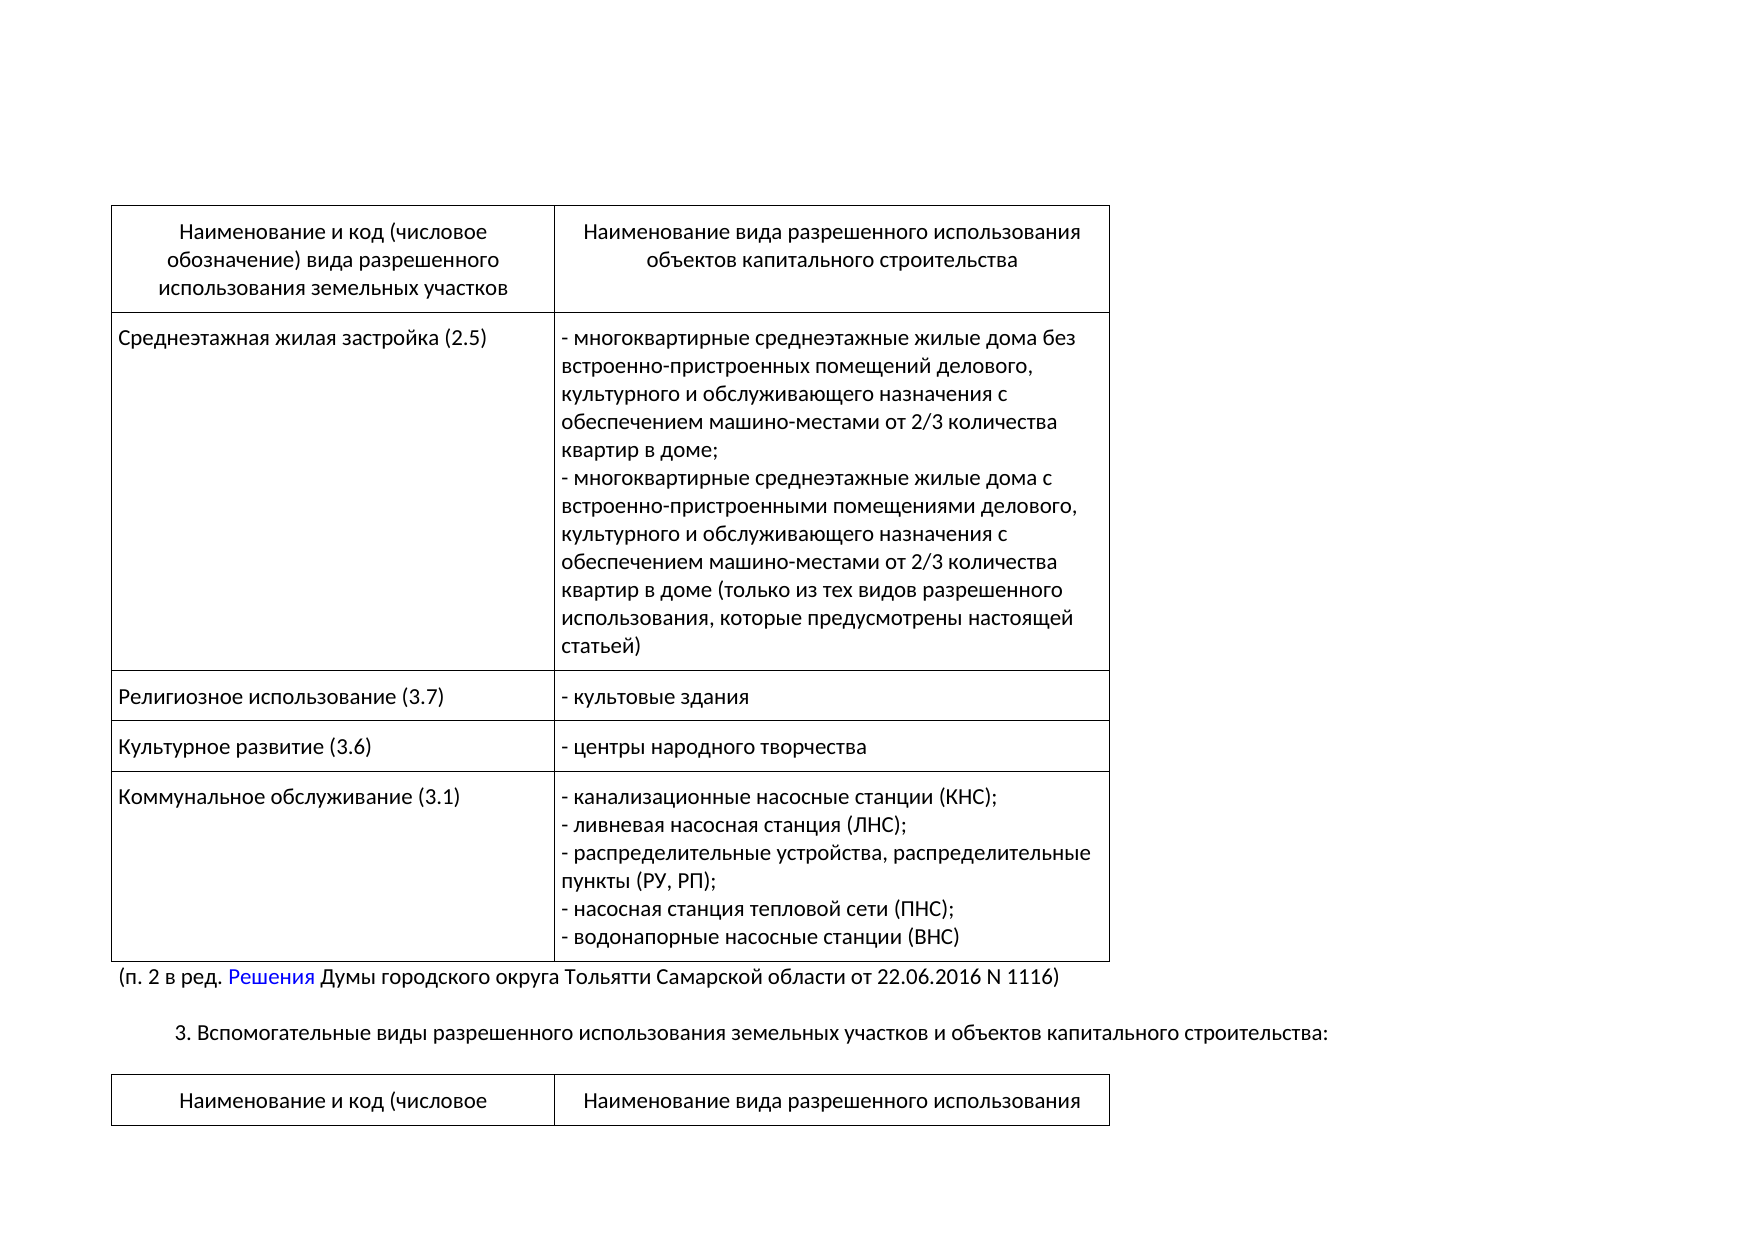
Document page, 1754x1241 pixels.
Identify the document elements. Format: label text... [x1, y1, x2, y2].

table_cell Культурное развитие (3.6) [112, 721, 554, 771]
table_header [555, 1075, 1109, 1124]
table_cell - канализационные насосные станции (КНС); - ливневая насосная станция (ЛНС); - распределительные устройства, распределительные пункты (РУ, РП); - насосная станция тепловой сети (ПНС); - водонапорные насосные станции (ВНС) [555, 772, 1109, 961]
table_cell - культовые здания [555, 671, 1109, 720]
table_cell Среднеэтажная жилая застройка (2.5) [112, 313, 554, 670]
text 3. Вспомогательные виды разрешенного использования земельных участков и объектов капитального строительства: [118, 1018, 1636, 1046]
table_cell Религиозное использование (3.7) [112, 671, 554, 720]
table_cell - центры народного творчества [555, 721, 1109, 771]
table_cell - многоквартирные среднеэтажные жилые дома без встроенно-пристроенных помещений делового, культурного и обслуживающего назначения с обеспечением машино-местами от 2/3 количества квартир в доме; - многоквартирные среднеэтажные жилые дома с встроенно-пристроенными помещениями делового, культурного и обслуживающего назначения с обеспечением машино-местами от 2/3 количества квартир в доме (только из тех видов разрешенного использования, которые предусмотрены настоящей статьей) [555, 313, 1109, 670]
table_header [112, 1075, 554, 1124]
text (п. 2 в ред. Решения Думы городского округа Тольятти Самарской области от 22.06.2016 N 1116) [118, 962, 1636, 990]
table_header Наименование вида разрешенного использования объектов капитального строительства [555, 206, 1109, 312]
table_cell Коммунальное обслуживание (3.1) [112, 772, 554, 961]
table_header Наименование и код (числовое обозначение) вида разрешенного использования земельных участков [112, 206, 554, 312]
